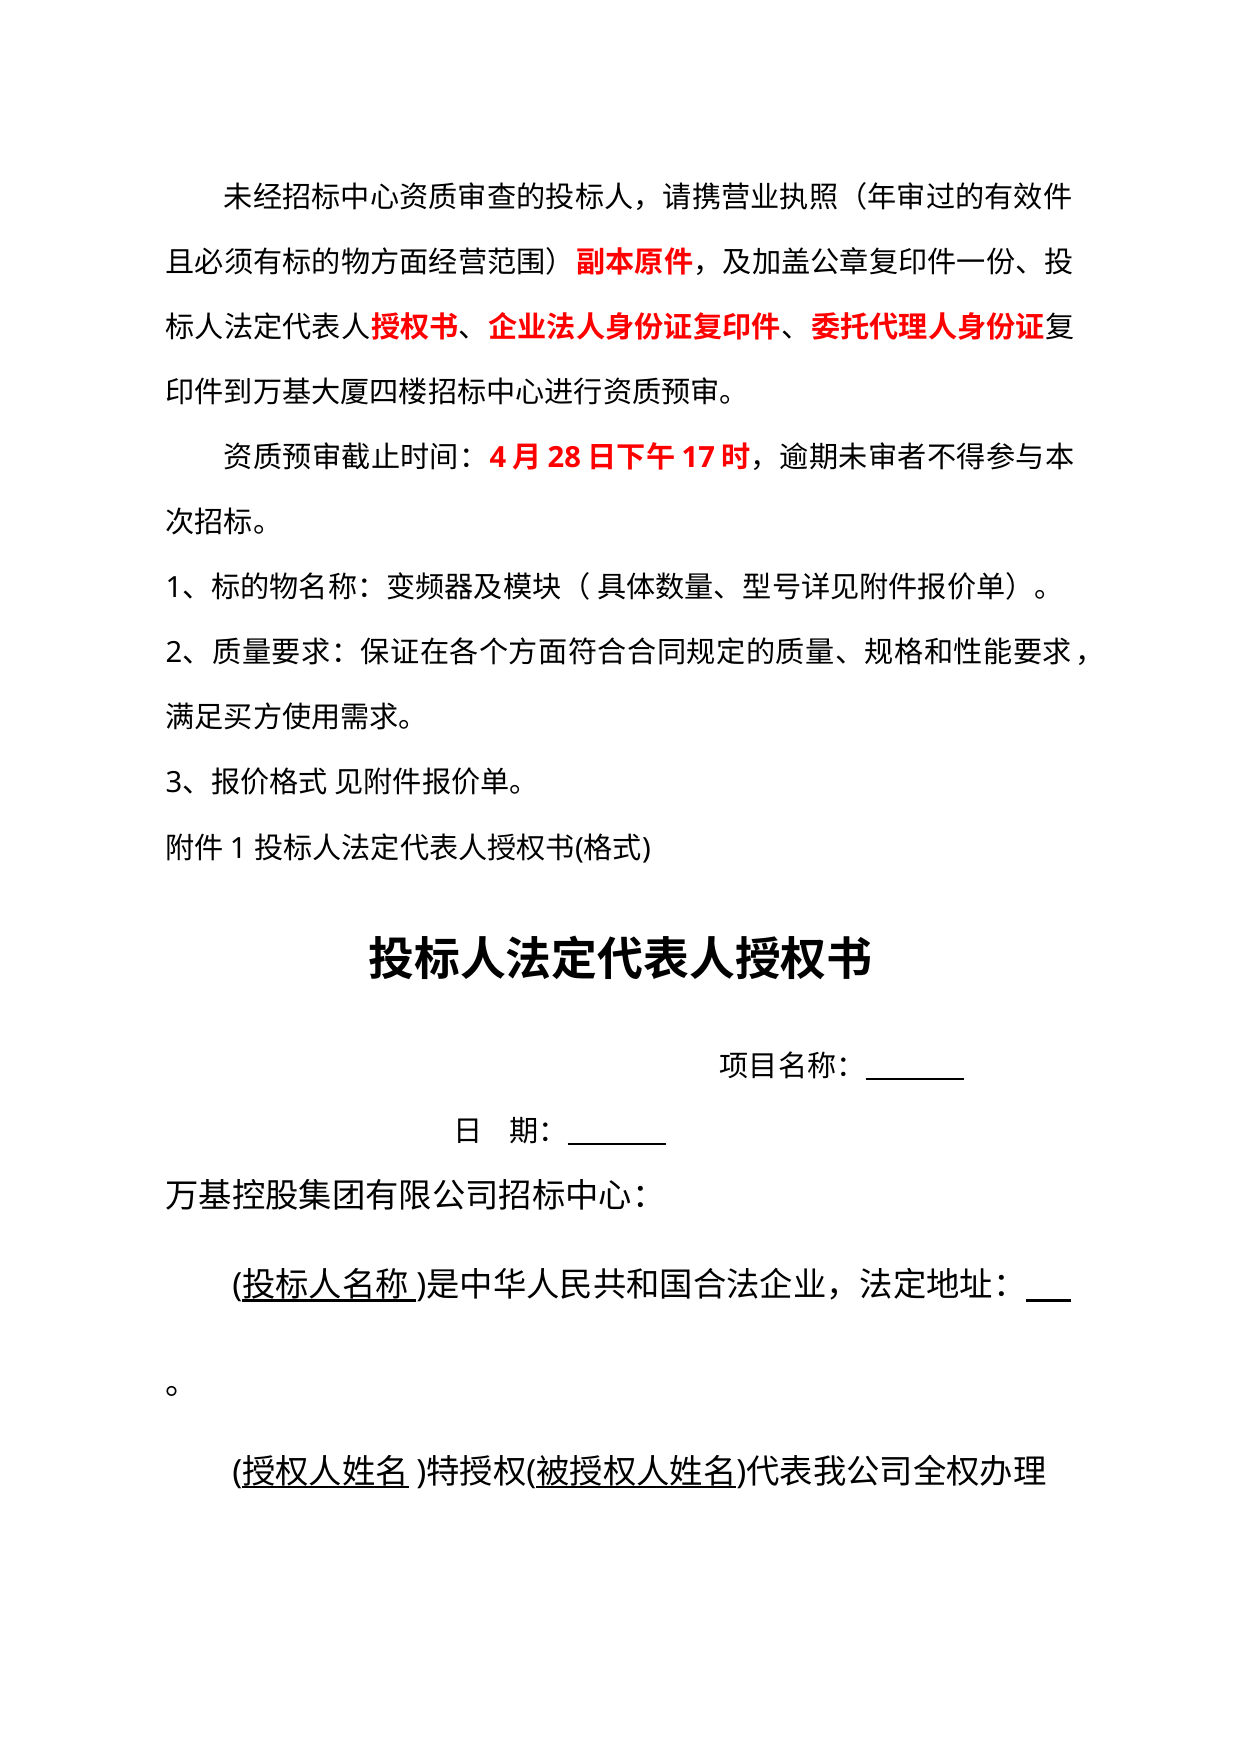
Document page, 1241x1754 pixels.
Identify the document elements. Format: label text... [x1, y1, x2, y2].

text (投标人名称 )是中华人民共和国合法企业，法定地址： 。 [165, 1250, 1075, 1412]
text 1、标的物名称：变频器及模块（ 具体数量、型号详见附件报价单）。 [165, 552, 1075, 617]
text 项目名称： [165, 1031, 1075, 1096]
text 未经招标中心资质审查的投标人，请携营业执照（年审过的有效件且必须有标的物方面经营范围）副本原件，及加盖公章复印件一份、投标人法定代表人授权书、企业法人身份证复印件、委托代理人身份证复印件到万基大厦四楼招标中心进行资质预审。 [165, 162, 1075, 422]
text 资质预审截止时间：4月28日下午17时，逾期未审者不得参与本次招标。 [165, 422, 1075, 552]
text 2、质量要求：保证在各个方面符合合同规定的质量、规格和性能要求，满足买方使用需求。 [165, 617, 1075, 747]
title 附件1 投标人法定代表人授权书(格式) [165, 824, 1075, 867]
title 投标人法定代表人授权书 [165, 932, 1075, 986]
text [165, 1436, 1075, 1501]
text 3、报价格式 见附件报价单。 [165, 747, 1075, 812]
text 万基控股集团有限公司招标中心： [165, 1161, 1075, 1226]
text 日 期： [165, 1096, 1075, 1161]
